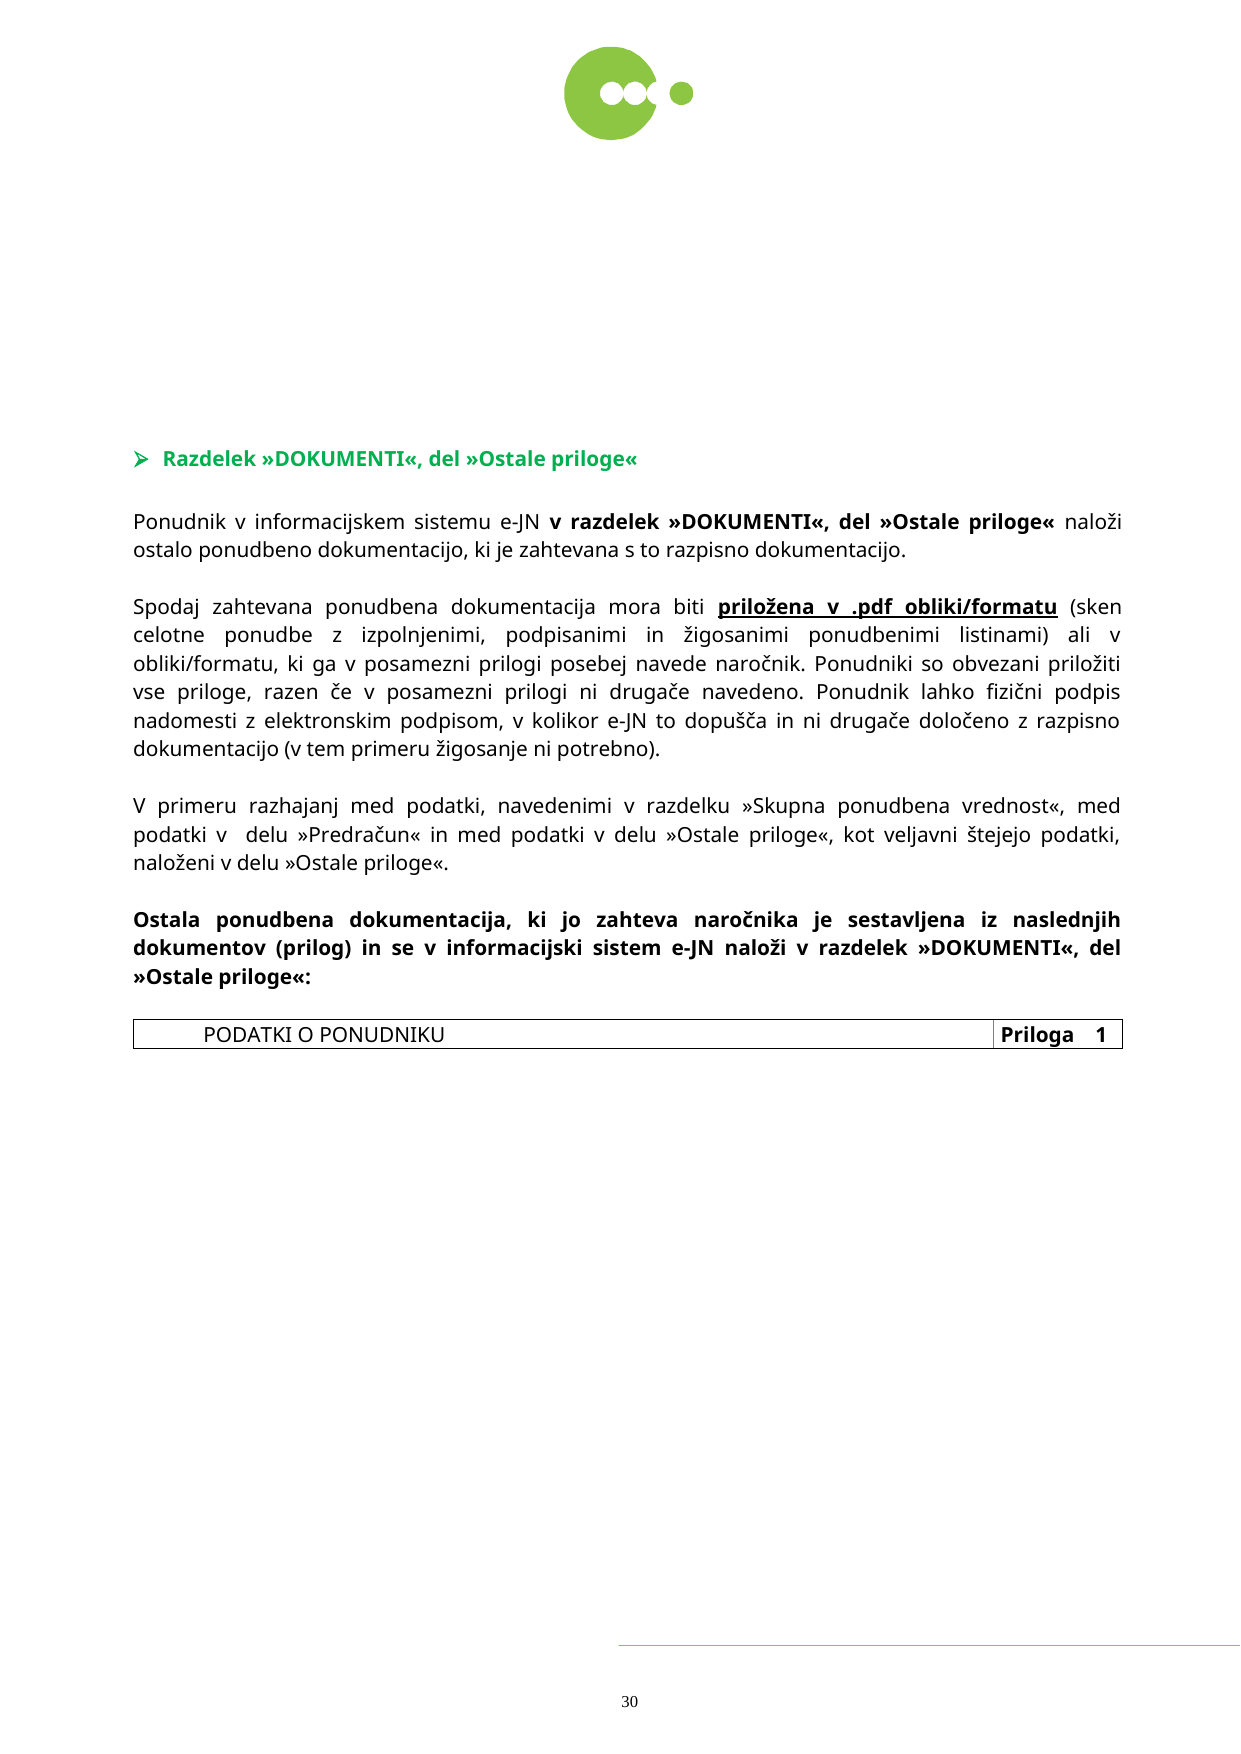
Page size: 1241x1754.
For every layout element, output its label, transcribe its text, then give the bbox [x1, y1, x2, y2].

text Ponudnik v informacijskem sistemu e-JN v razdelek »DOKUMENTI«, del »Ostale priloge« naloži ostalo ponudbeno dokumentacijo, ki je zahtevana s to razpisno dokumentacijo. [133, 507, 1122, 564]
table_header 1 [1088, 1020, 1122, 1048]
text Ostala ponudbena dokumentacija, ki jo zahteva naročnika je sestavljena iz naslednjih dokumentov (prilog) in se v informacijski sistem e-JN naloži v razdelek »DOKUMENTI«, del »Ostale priloge«: [133, 905, 1122, 990]
table_header [134, 1020, 196, 1048]
text V primeru razhajanj med podatki, navedenimi v razdelku »Skupna ponudbena vrednost«, med podatki v delu »Predračun« in med podatki v delu »Ostale priloge«, kot veljavni štejejo podatki, naloženi v delu »Ostale priloge«. [133, 791, 1122, 877]
table_header Priloga [994, 1020, 1088, 1048]
list Razdelek »DOKUMENTI«, del »Ostale priloge« [133, 444, 1122, 473]
table_header PODATKI O PONUDNIKU [196, 1020, 993, 1048]
text Spodaj zahtevana ponudbena dokumentacija mora biti priložena v .pdf obliki/formatu (sken celotne ponudbe z izpolnjenimi, podpisanimi in žigosanimi ponudbenimi listinami) ali v obliki/formatu, ki ga v posamezni prilogi posebej navede naročnik. Ponudniki so obvezani priložiti vse priloge, razen če v posamezni prilogi ni drugače navedeno. Ponudnik lahko fizični podpis nadomesti z elektronskim podpisom, v kolikor e-JN to dopušča in ni drugače določeno z razpisno dokumentacijo (v tem primeru žigosanje ni potrebno). [133, 592, 1122, 763]
